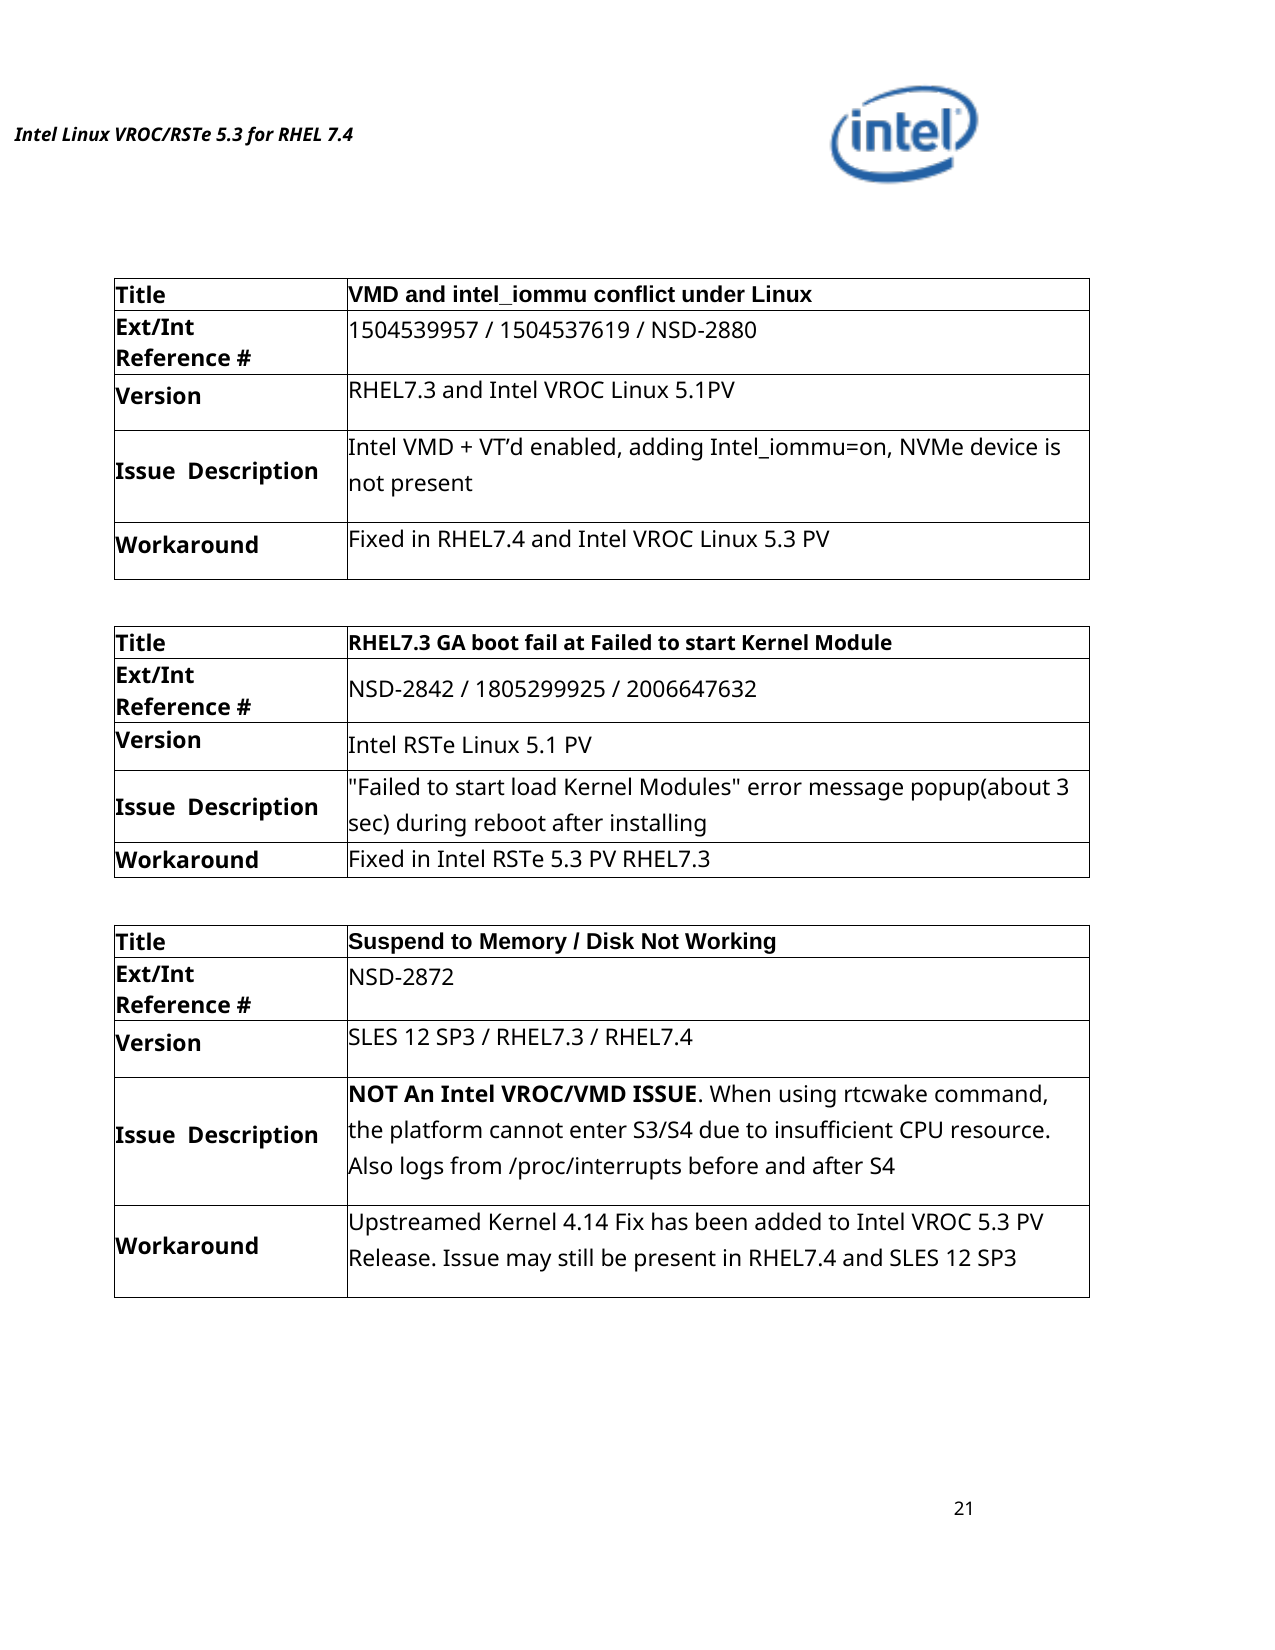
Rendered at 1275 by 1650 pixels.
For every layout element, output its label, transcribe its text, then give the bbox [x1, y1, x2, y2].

table_cell Version [115, 1021, 347, 1077]
table_cell "Failed to start load Kernel Modules" error message popup(about 3 sec) during reboot after installing [348, 771, 1089, 842]
table_cell RHEL7.3 and Intel VROC Linux 5.1PV [348, 375, 1089, 430]
table_cell Issue Description [115, 431, 347, 522]
table_cell Fixed in RHEL7.4 and Intel VROC Linux 5.3 PV [348, 523, 1089, 578]
table_cell Ext/Int Reference # [115, 311, 347, 373]
table_header VMD and intel_iommu conflict under Linux [348, 279, 1089, 310]
table_cell Fixed in Intel RSTe 5.3 PV RHEL7.3 [348, 843, 1089, 877]
table_cell SLES 12 SP3 / RHEL7.3 / RHEL7.4 [348, 1021, 1089, 1077]
table_cell Issue Description [115, 1078, 347, 1205]
table_cell Workaround [115, 1206, 347, 1297]
table_cell NSD-2872 [348, 958, 1089, 1020]
table_cell 1504539957 / 1504537619 / NSD-2880 [348, 311, 1089, 373]
table_header Suspend to Memory / Disk Not Working [348, 926, 1089, 957]
table_cell Workaround [115, 523, 347, 578]
picture [802, 56, 1009, 213]
table_cell Version [115, 375, 347, 430]
table_cell Issue Description [115, 771, 347, 842]
table_header Title [115, 279, 347, 310]
table_cell Intel RSTe Linux 5.1 PV [348, 723, 1089, 770]
table_cell NSD-2842 / 1805299925 / 2006647632 [348, 659, 1089, 722]
table_cell Version [115, 723, 347, 770]
table_header Title [115, 926, 347, 957]
table_header Title [115, 627, 347, 658]
table_cell Intel VMD + VT’d enabled, adding Intel_iommu=on, NVMe device is not present [348, 431, 1089, 522]
table_cell NOT An Intel VROC/VMD ISSUE. When using rtcwake command, the platform cannot enter S3/S4 due to insufficient CPU resource. Also logs from /proc/interrupts before and after S4 [348, 1078, 1089, 1205]
table_cell Ext/Int Reference # [115, 659, 347, 722]
table_cell Workaround [115, 843, 347, 877]
table_header RHEL7.3 GA boot fail at Failed to start Kernel Module [348, 627, 1089, 658]
table_cell Upstreamed Kernel 4.14 Fix has been added to Intel VROC 5.3 PV Release. Issue may still be present in RHEL7.4 and SLES 12 SP3 [348, 1206, 1089, 1297]
table_cell Ext/Int Reference # [115, 958, 347, 1020]
